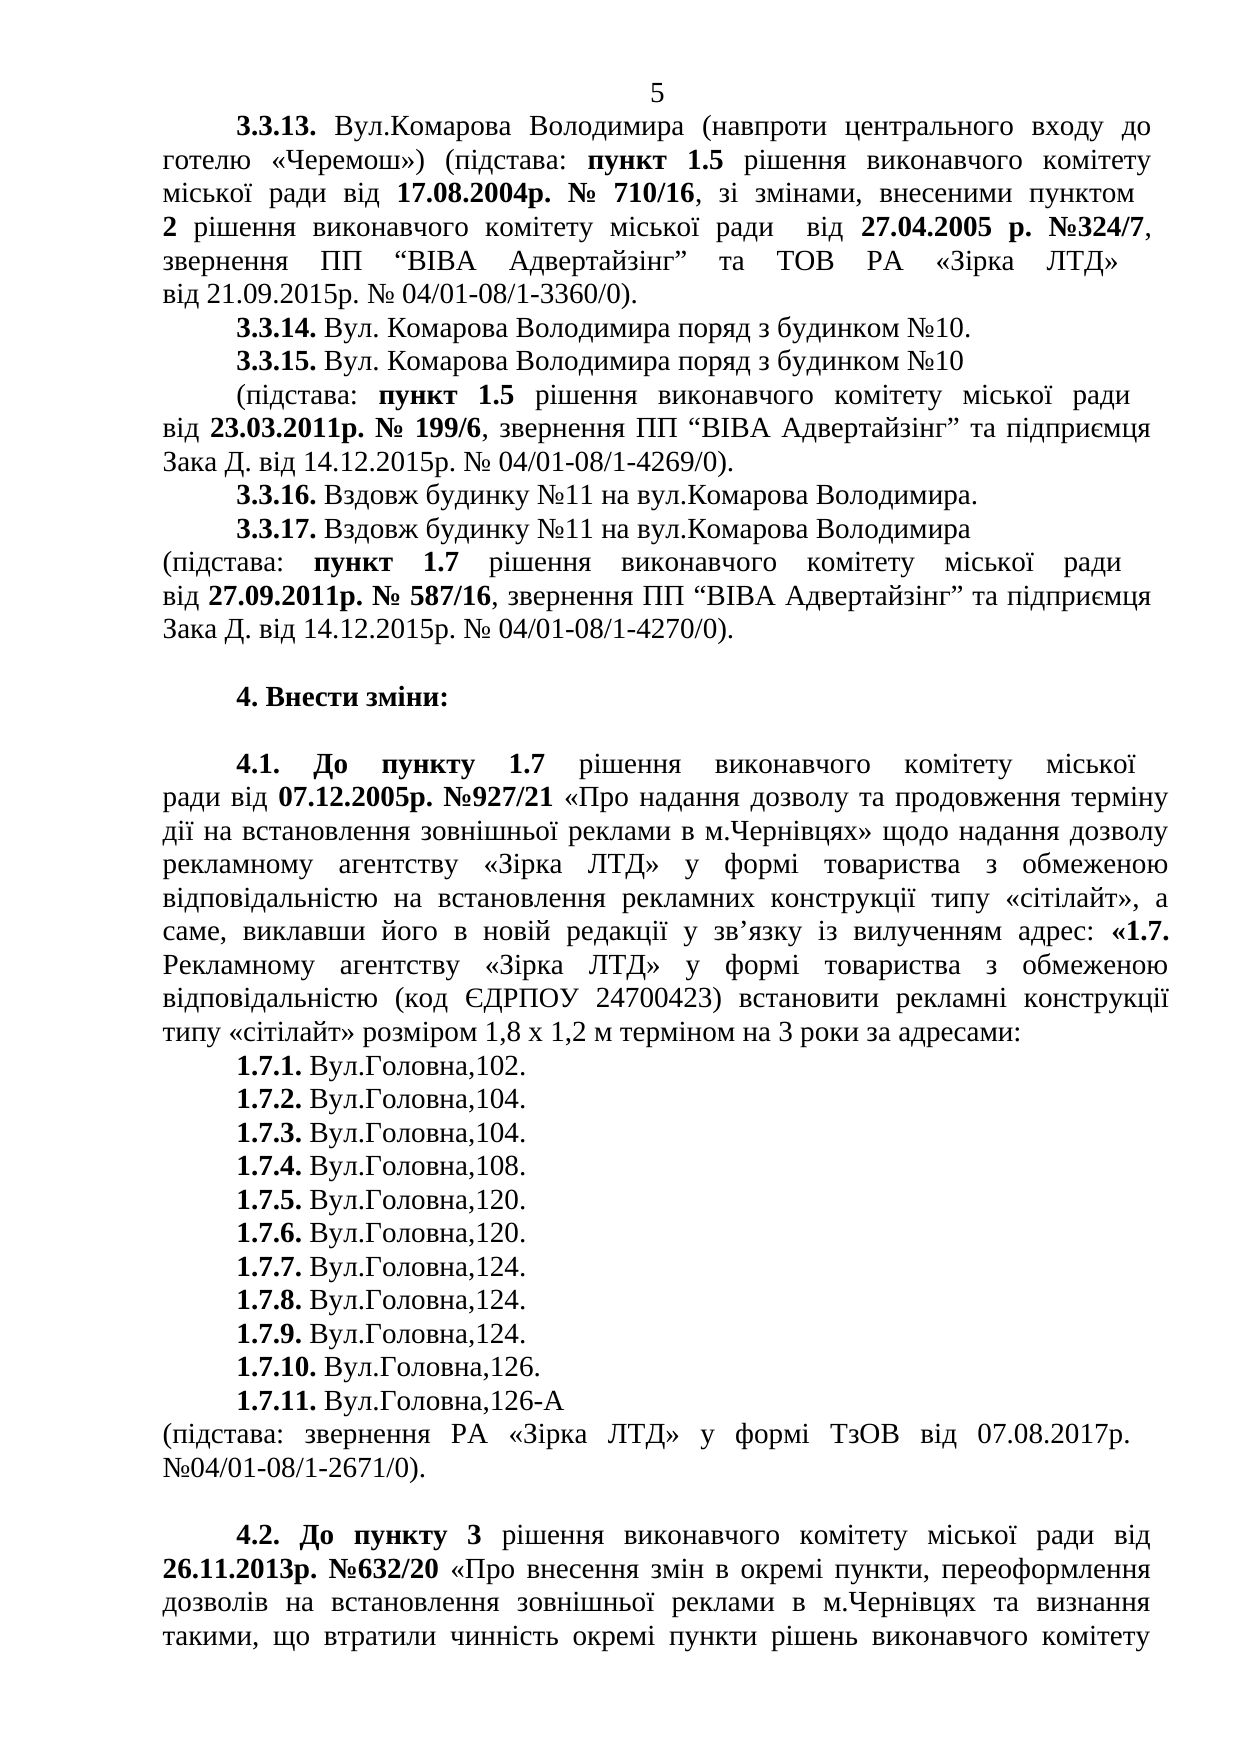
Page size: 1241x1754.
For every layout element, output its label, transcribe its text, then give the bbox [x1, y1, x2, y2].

text 1.7.8. Вул.Головна,124. [162, 1282, 1152, 1316]
text 1.7.1. Вул.Головна,102. [162, 1048, 1152, 1081]
text 3.3.15. Вул. Комарова Володимира поряд з будинком №10 [162, 343, 1152, 377]
text 1.7.4. Вул.Головна,108. [162, 1148, 1152, 1182]
text (підстава: пункт 1.5 рішення виконавчого комітету міської ради від 23.03.2011р. № 199/6, звернення ПП “ВІВА Адвертайзінг” та підприємця Зака Д. від 14.12.2015р. № 04/01-08/1-4269/0). [162, 377, 1152, 477]
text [162, 1517, 1152, 1651]
text (підстава: звернення РА «Зірка ЛТД» у формі ТзОВ від 07.08.2017р. №04/01-08/1-2671/0). [162, 1417, 1152, 1484]
text 1.7.7. Вул.Головна,124. [162, 1249, 1152, 1282]
text 3.3.13. Вул.Комарова Володимира (навпроти центрального входу до готелю «Черемош») (підстава: пункт 1.5 рішення виконавчого комітету міської ради від 17.08.2004р. № 710/16, зі змінами, внесеними пунктом 2 рішення виконавчого комітету міської ради від 27.04.2005 р. №324/7, звернення ПП “ВІВА Адвертайзінг” та ТОВ РА «Зірка ЛТД» від 21.09.2015р. № 04/01-08/1-3360/0). [162, 108, 1152, 310]
text 1.7.3. Вул.Головна,104. [162, 1115, 1152, 1148]
text 1.7.6. Вул.Головна,120. [162, 1215, 1152, 1249]
text 4. Внести зміни: [162, 679, 1169, 712]
text 3.3.14. Вул. Комарова Володимира поряд з будинком №10. [162, 310, 1152, 343]
text 1.7.10. Вул.Головна,126. [162, 1349, 1152, 1383]
text 1.7.5. Вул.Головна,120. [162, 1182, 1152, 1215]
text 3.3.17. Вздовж будинку №11 на вул.Комарова Володимира [162, 511, 1152, 544]
text 3.3.16. Вздовж будинку №11 на вул.Комарова Володимира. [162, 477, 1152, 511]
text 1.7.11. Вул.Головна,126-А [162, 1383, 1152, 1417]
text 4.1. До пункту 1.7 рішення виконавчого комітету міської ради від 07.12.2005р. №927/21 «Про надання дозволу та продовження терміну дії на встановлення зовнішньої реклами в м.Чернівцях» щодо надання дозволу рекламному агентству «Зірка ЛТД» у формі товариства з обмеженою відповідальністю на встановлення рекламних конструкції типу «сітілайт», а саме, виклавши його в новій редакції у зв’язку із вилученням адрес: «1.7. Рекламному агентству «Зірка ЛТД» у формі товариства з обмеженою відповідальністю (код ЄДРПОУ 24700423) встановити рекламні конструкції типу «сітілайт» розміром 1,8 х 1,2 м терміном на 3 роки за адресами: [162, 746, 1169, 1048]
text (підстава: пункт 1.7 рішення виконавчого комітету міської ради від 27.09.2011р. № 587/16, звернення ПП “ВІВА Адвертайзінг” та підприємця Зака Д. від 14.12.2015р. № 04/01-08/1-4270/0). [162, 544, 1152, 645]
text 1.7.2. Вул.Головна,104. [162, 1081, 1152, 1115]
text 1.7.9. Вул.Головна,124. [162, 1316, 1152, 1349]
